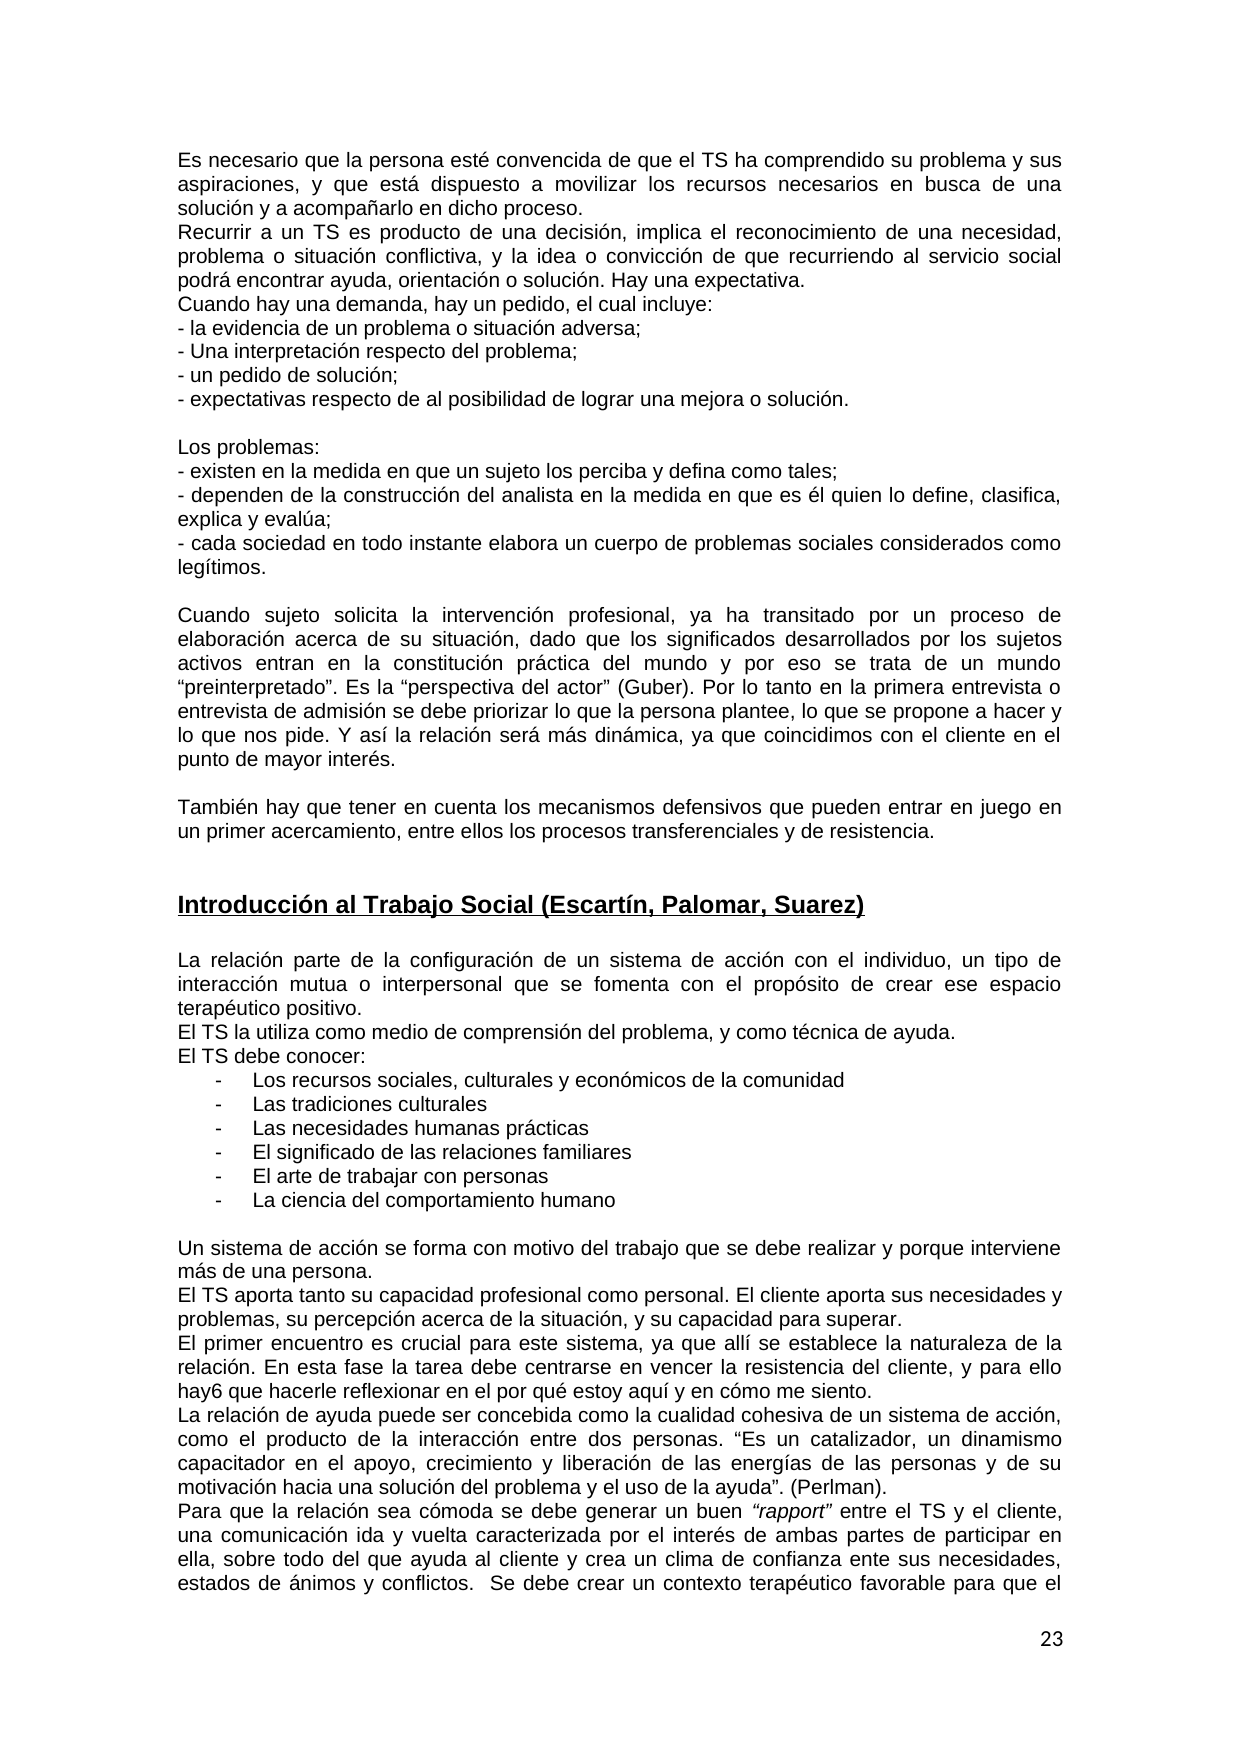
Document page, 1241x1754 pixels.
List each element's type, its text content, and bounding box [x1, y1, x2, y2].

text - la evidencia de un problema o situación adversa; [177, 315, 1063, 339]
text El TS la utiliza como medio de comprensión del problema, y como técnica de ayuda. [177, 1020, 1063, 1044]
list El significado de las relaciones familiares [215, 1139, 1063, 1163]
text Los problemas: [177, 435, 1063, 459]
text La relación de ayuda puede ser concebida como la cualidad cohesiva de un sistema de acción, como el producto de la interacción entre dos personas. “Es un catalizador, un dinamismo capacitador en el apoyo, crecimiento y liberación de las energías de las personas y de su motivación hacia una solución del problema y el uso de la ayuda”. (Perlman). [177, 1403, 1063, 1499]
list La ciencia del comportamiento humano [215, 1187, 1063, 1211]
text - expectativas respecto de al posibilidad de lograr una mejora o solución. [177, 387, 1063, 411]
text Cuando sujeto solicita la intervención profesional, ya ha transitado por un proceso de elaboración acerca de su situación, dado que los significados desarrollados por los sujetos activos entran en la constitución práctica del mundo y por eso se trata de un mundo “preinterpretado”. Es la “perspectiva del actor” (Guber). Por lo tanto en la primera entrevista o entrevista de admisión se debe priorizar lo que la persona plantee, lo que se propone a hacer y lo que nos pide. Y así la relación será más dinámica, ya que coincidimos con el cliente en el punto de mayor interés. [177, 603, 1063, 771]
text Recurrir a un TS es producto de una decisión, implica el reconocimiento de una necesidad, problema o situación conflictiva, y la idea o convicción de que recurriendo al servicio social podrá encontrar ayuda, orientación o solución. Hay una expectativa. [177, 219, 1063, 291]
text Introducción al Trabajo Social (Escartín, Palomar, Suarez) [177, 890, 1063, 919]
text El primer encuentro es crucial para este sistema, ya que allí se establece la naturaleza de la relación. En esta fase la tarea debe centrarse en vencer la resistencia del cliente, y para ello hay6 que hacerle reflexionar en el por qué estoy aquí y en cómo me siento. [177, 1331, 1063, 1403]
text El TS debe conocer: [177, 1044, 1063, 1068]
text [177, 1499, 1063, 1595]
list El arte de trabajar con personas [215, 1163, 1063, 1187]
list Los recursos sociales, culturales y económicos de la comunidad [215, 1068, 1063, 1092]
text - Una interpretación respecto del problema; [177, 339, 1063, 363]
text - cada sociedad en todo instante elabora un cuerpo de problemas sociales considerados como legítimos. [177, 531, 1063, 579]
text Un sistema de acción se forma con motivo del trabajo que se debe realizar y porque interviene más de una persona. [177, 1235, 1063, 1283]
text También hay que tener en cuenta los mecanismos defensivos que pueden entrar en juego en un primer acercamiento, entre ellos los procesos transferenciales y de resistencia. [177, 794, 1063, 842]
list Las tradiciones culturales [215, 1092, 1063, 1116]
list Las necesidades humanas prácticas [215, 1116, 1063, 1139]
text El TS aporta tanto su capacidad profesional como personal. El cliente aporta sus necesidades y problemas, su percepción acerca de la situación, y su capacidad para superar. [177, 1283, 1063, 1331]
text - dependen de la construcción del analista en la medida en que es él quien lo define, clasifica, explica y evalúa; [177, 483, 1063, 531]
text Es necesario que la persona esté convencida de que el TS ha comprendido su problema y sus aspiraciones, y que está dispuesto a movilizar los recursos necesarios en busca de una solución y a acompañarlo en dicho proceso. [177, 148, 1063, 219]
text - un pedido de solución; [177, 363, 1063, 387]
text La relación parte de la configuración de un sistema de acción con el individuo, un tipo de interacción mutua o interpersonal que se fomenta con el propósito de crear ese espacio terapéutico positivo. [177, 948, 1063, 1020]
text Cuando hay una demanda, hay un pedido, el cual incluye: [177, 291, 1063, 315]
text - existen en la medida en que un sujeto los perciba y defina como tales; [177, 459, 1063, 483]
